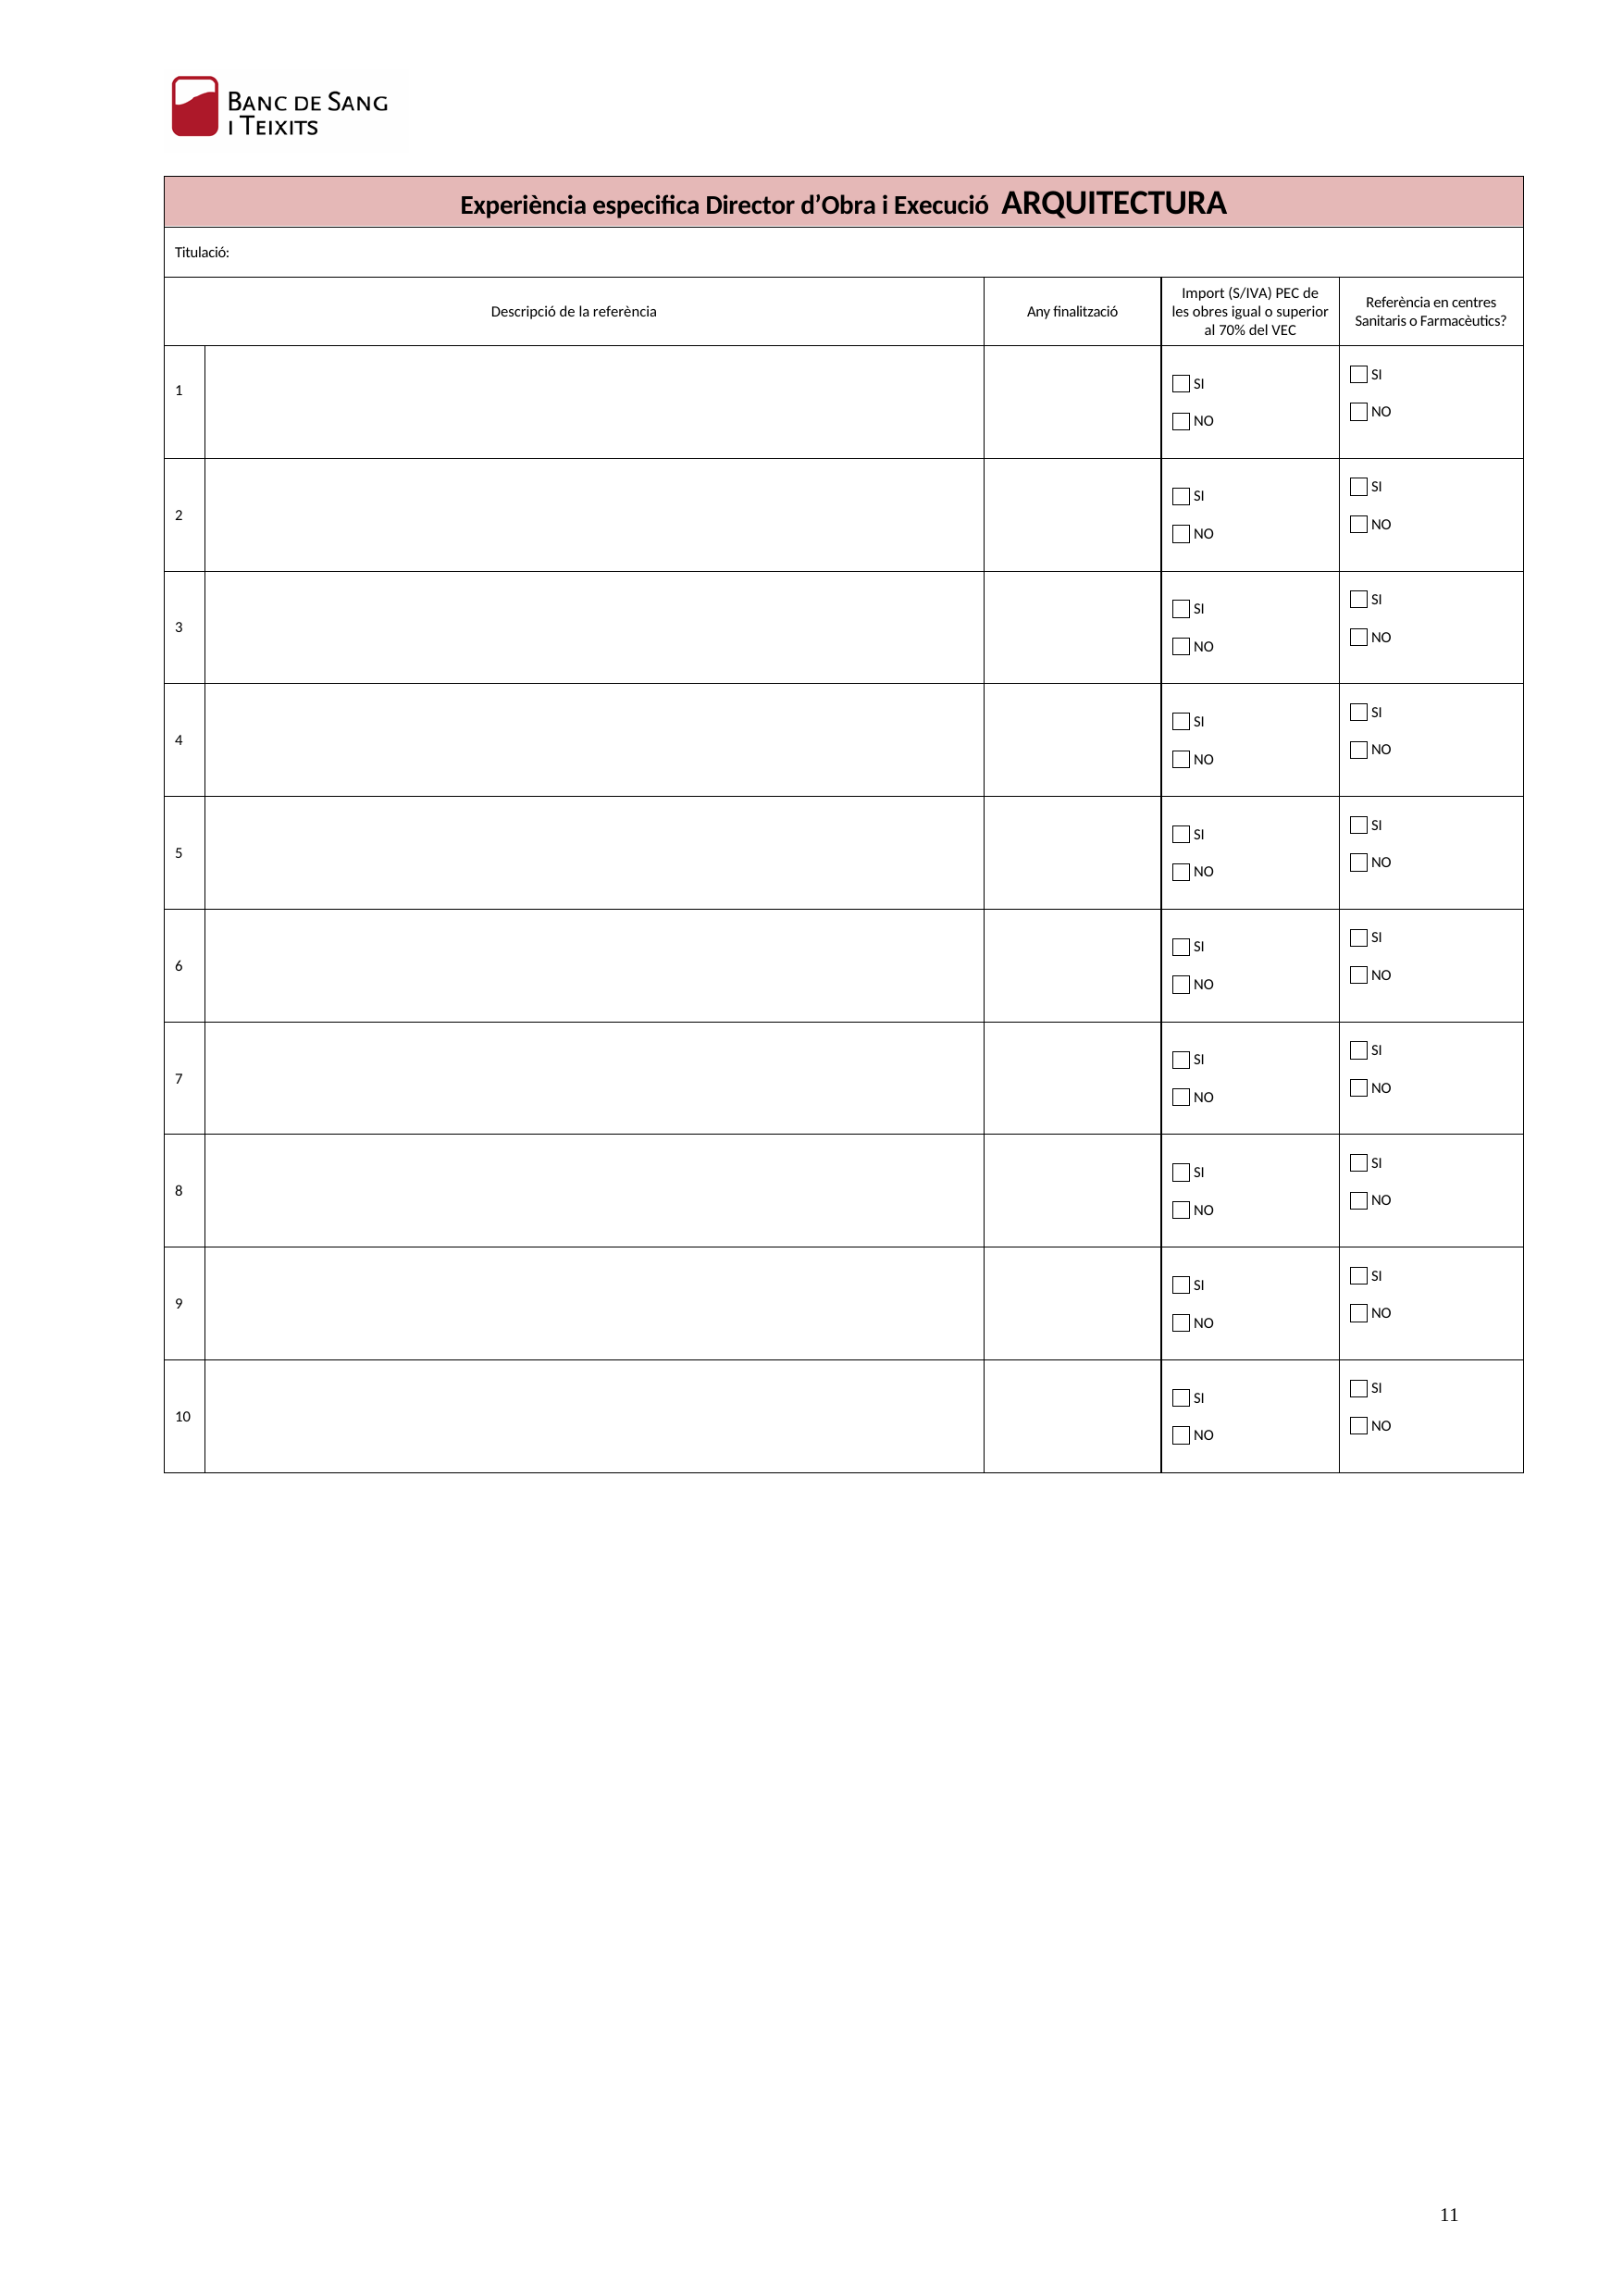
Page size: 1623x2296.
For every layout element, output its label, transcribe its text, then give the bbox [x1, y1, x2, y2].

table_cell SI NO [1162, 1135, 1339, 1247]
table_cell SI NO [1162, 459, 1339, 571]
table_cell [984, 228, 1523, 276]
table_cell SI NO [1162, 346, 1339, 458]
table_cell [205, 1247, 984, 1359]
table_cell [205, 797, 984, 909]
table_cell [985, 1023, 1160, 1134]
table_cell SI NO [1340, 684, 1523, 796]
table_cell 1 [165, 346, 204, 458]
table_cell 2 [165, 459, 204, 571]
table_cell SI NO [1162, 1023, 1339, 1134]
table_cell 4 [165, 684, 204, 796]
table_cell SI NO [1162, 684, 1339, 796]
table_cell 9 [165, 1247, 204, 1359]
table_cell SI NO [1340, 572, 1523, 683]
table_cell [205, 572, 984, 683]
table_cell SI NO [1340, 1247, 1523, 1359]
table_cell SI NO [1162, 572, 1339, 683]
table_cell [985, 1247, 1160, 1359]
picture [164, 69, 409, 153]
table_cell 7 [165, 1023, 204, 1134]
table_header Experiència especifica Director d’Obra i Execució ARQUITECTURA [165, 177, 1523, 226]
table_cell SI NO [1162, 797, 1339, 909]
table_cell [985, 1360, 1160, 1472]
table_cell 3 [165, 572, 204, 683]
table_cell [205, 910, 984, 1022]
table_cell [985, 1135, 1160, 1247]
table_cell SI NO [1340, 459, 1523, 571]
table_cell SI NO [1162, 1247, 1339, 1359]
table_cell Titulació: [165, 228, 984, 276]
table_cell 10 [165, 1360, 204, 1472]
table_cell Import (S/IVA) PEC de les obres igual o superior al 70% del VEC [1162, 278, 1339, 345]
table_cell SI NO [1162, 1360, 1339, 1472]
table_cell [205, 1360, 984, 1472]
table_cell Descripció de la referència [165, 278, 984, 345]
table_cell [985, 572, 1160, 683]
table_cell SI NO [1340, 1360, 1523, 1472]
table_cell SI NO [1340, 910, 1523, 1022]
table_cell [205, 346, 984, 458]
table_cell 6 [165, 910, 204, 1022]
table_cell SI NO [1340, 797, 1523, 909]
table_cell [205, 1135, 984, 1247]
table_cell Any finalització [985, 278, 1160, 345]
table_cell [985, 797, 1160, 909]
table_cell SI NO [1340, 346, 1523, 458]
table_cell SI NO [1162, 910, 1339, 1022]
table_cell [985, 346, 1160, 458]
table_cell [205, 684, 984, 796]
table_cell [205, 459, 984, 571]
table_cell [985, 459, 1160, 571]
table_cell [205, 1023, 984, 1134]
table_cell 5 [165, 797, 204, 909]
table_cell SI NO [1340, 1023, 1523, 1134]
table_cell Referència en centres Sanitaris o Farmacèutics? [1340, 278, 1523, 345]
table_cell [985, 684, 1160, 796]
table_cell SI NO [1340, 1135, 1523, 1247]
table_cell [985, 910, 1160, 1022]
table_cell 8 [165, 1135, 204, 1247]
